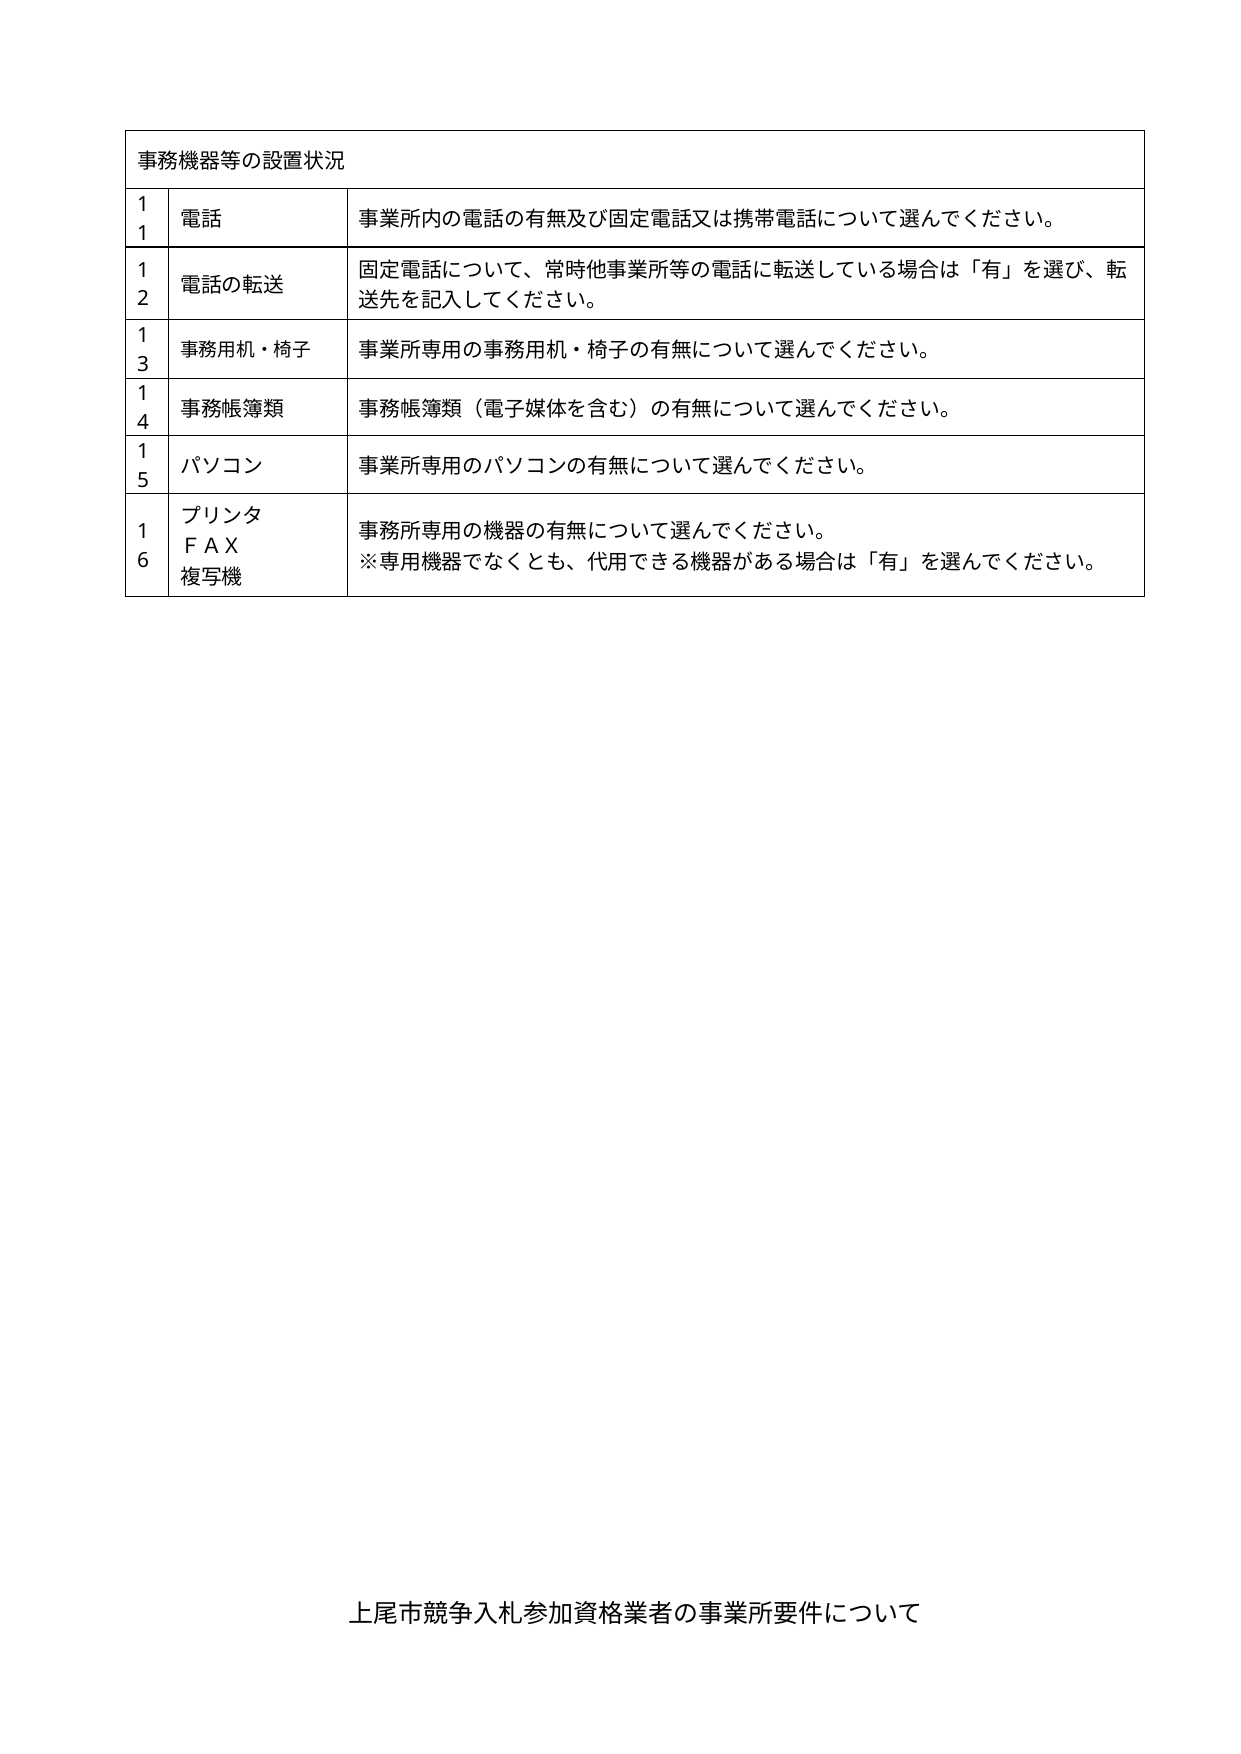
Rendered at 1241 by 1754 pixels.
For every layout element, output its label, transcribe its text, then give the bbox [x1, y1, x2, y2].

table_cell 事業所専用のパソコンの有無について選んでください。 [348, 436, 1144, 493]
table_cell 15 [126, 436, 168, 493]
table_cell 14 [126, 379, 168, 435]
table_cell 電話 [169, 189, 347, 246]
table_cell 電話の転送 [169, 248, 347, 319]
table_cell 16 [126, 494, 168, 596]
table_cell 事務帳簿類 [169, 379, 347, 435]
table_cell パソコン [169, 436, 347, 493]
table_cell 13 [126, 320, 168, 377]
table_cell 12 [126, 248, 168, 319]
table_cell 11 [126, 189, 168, 246]
table_cell 事務用机・椅子 [169, 320, 347, 377]
table_cell 事務所専用の機器の有無について選んでください。 ※専用機器でなくとも、代用できる機器がある場合は「有」を選んでください。 [348, 494, 1144, 596]
table_cell 事務機器等の設置状況 [126, 131, 1144, 188]
table_cell 事務帳簿類（電子媒体を含む）の有無について選んでください。 [348, 379, 1144, 435]
text 上尾市競争入札参加資格業者の事業所要件について [148, 1592, 1122, 1629]
table_cell 固定電話について、常時他事業所等の電話に転送している場合は「有」を選び、転送先を記入してください。 [348, 248, 1144, 319]
table_cell 事業所専用の事務用机・椅子の有無について選んでください。 [348, 320, 1144, 377]
table_cell プリンタ ＦＡＸ 複写機 [169, 494, 347, 596]
table_cell 事業所内の電話の有無及び固定電話又は携帯電話について選んでください。 [348, 189, 1144, 246]
